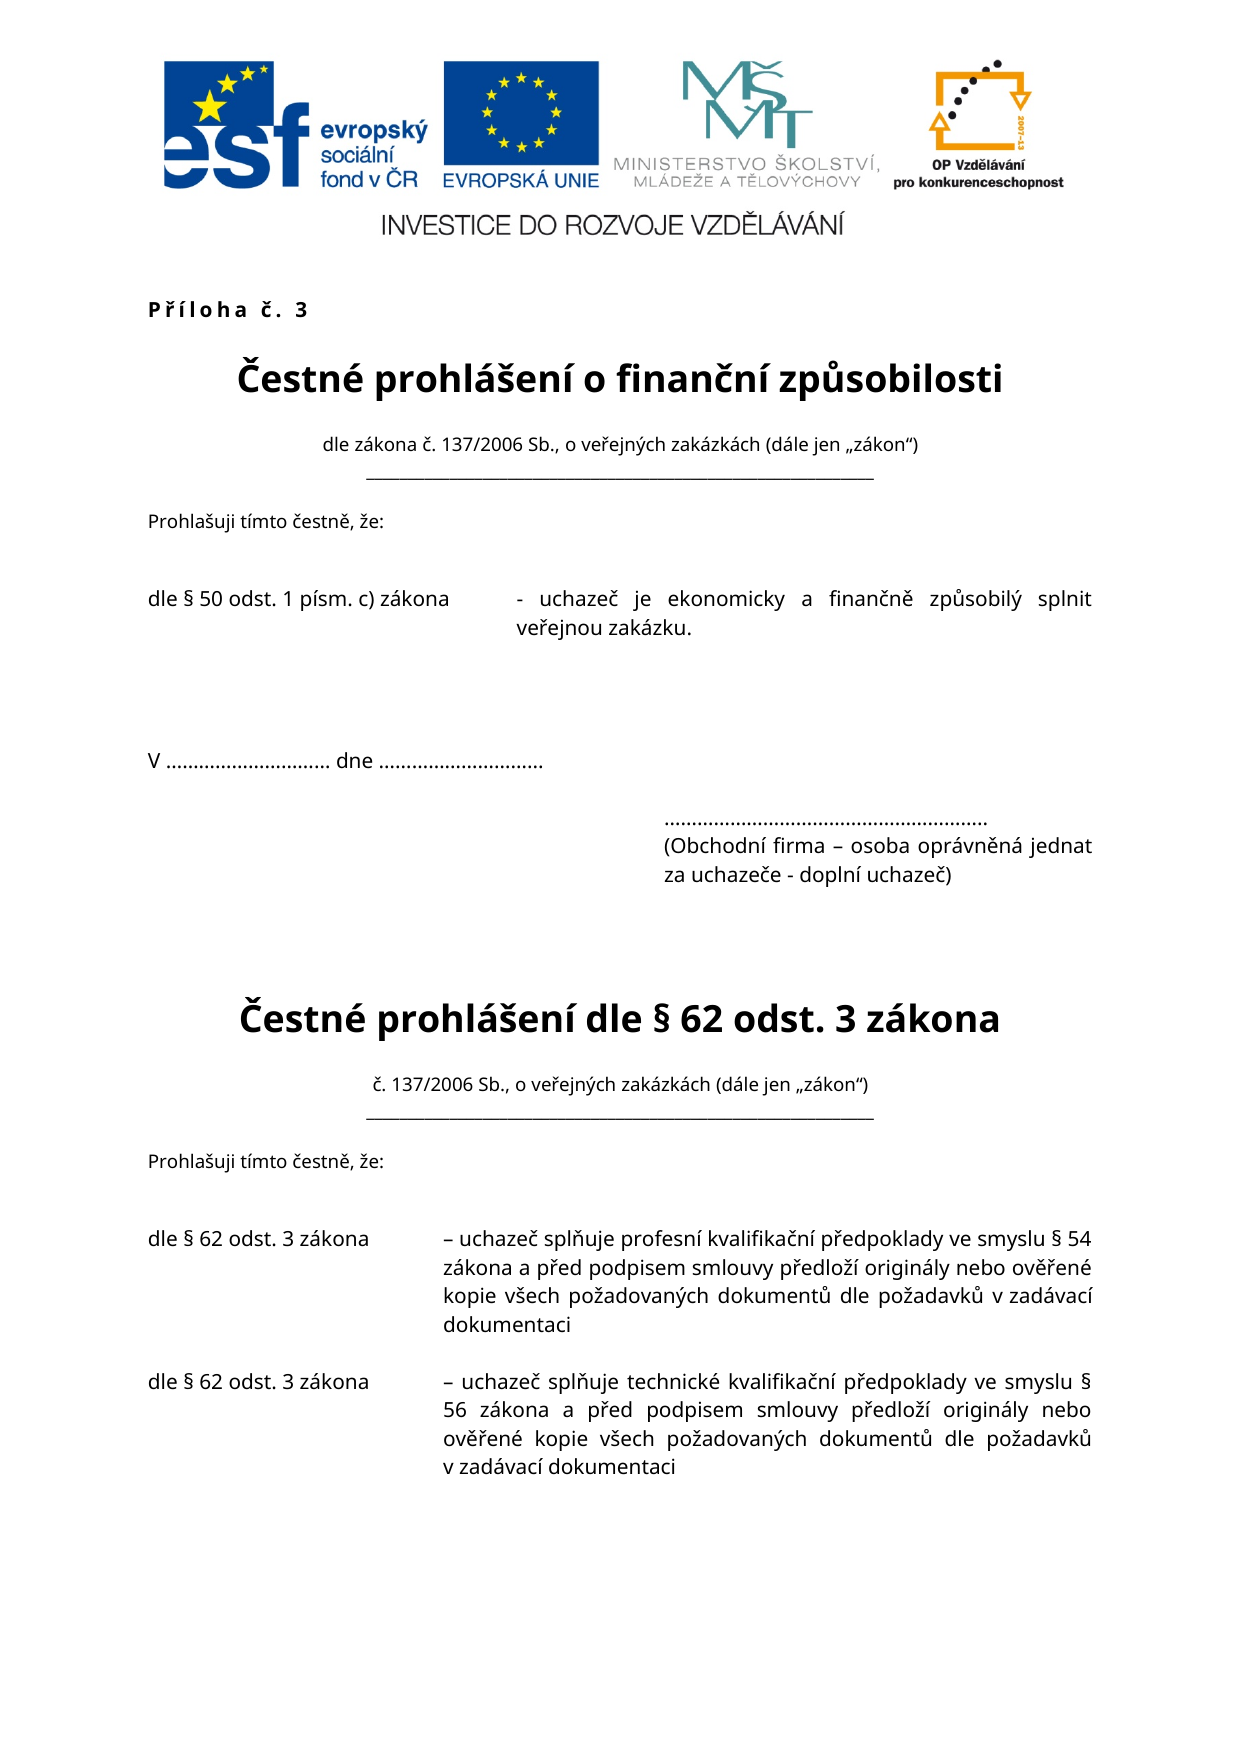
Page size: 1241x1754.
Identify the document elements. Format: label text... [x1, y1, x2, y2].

text dle zákona č. 137/2006 Sb., o veřejných zakázkách (dále jen „zákon“) _____________________________________________________________ [148, 431, 1093, 482]
text V ………………………… dne ………………………... [148, 746, 1093, 775]
text Prohlašuji tímto čestně, že: [148, 508, 1093, 533]
text Příloha č. 3 [148, 295, 1093, 323]
text Čestné prohlášení dle § 62 odst. 3 zákona [148, 992, 1093, 1043]
text dle § 62 odst. 3 zákona – uchazeč splňuje profesní kvalifikační předpoklady ve smyslu § 54 zákona a před podpisem smlouvy předloží originály nebo ověřené kopie všech požadovaných dokumentů dle požadavků v zadávací dokumentaci [148, 1224, 1093, 1338]
text (Obchodní firma – osoba oprávněná jednat za uchazeče - doplní uchazeč) [664, 832, 1093, 888]
text ………………………………………………….. [148, 803, 1093, 832]
text č. 137/2006 Sb., o veřejných zakázkách (dále jen „zákon“) _____________________________________________________________ [148, 1071, 1093, 1122]
text dle § 62 odst. 3 zákona – uchazeč splňuje technické kvalifikační předpoklady ve smyslu § 56 zákona a před podpisem smlouvy předloží originály nebo ověřené kopie všech požadovaných dokumentů dle požadavků v zadávací dokumentaci [148, 1367, 1093, 1481]
text Čestné prohlášení o finanční způsobilosti [148, 352, 1093, 403]
text dle § 50 odst. 1 písm. c) zákona - uchazeč je ekonomicky a finančně způsobilý splnit veřejnou zakázku. [148, 584, 1093, 641]
picture [116, 20, 1125, 267]
text Prohlašuji tímto čestně, že: [148, 1148, 1093, 1173]
